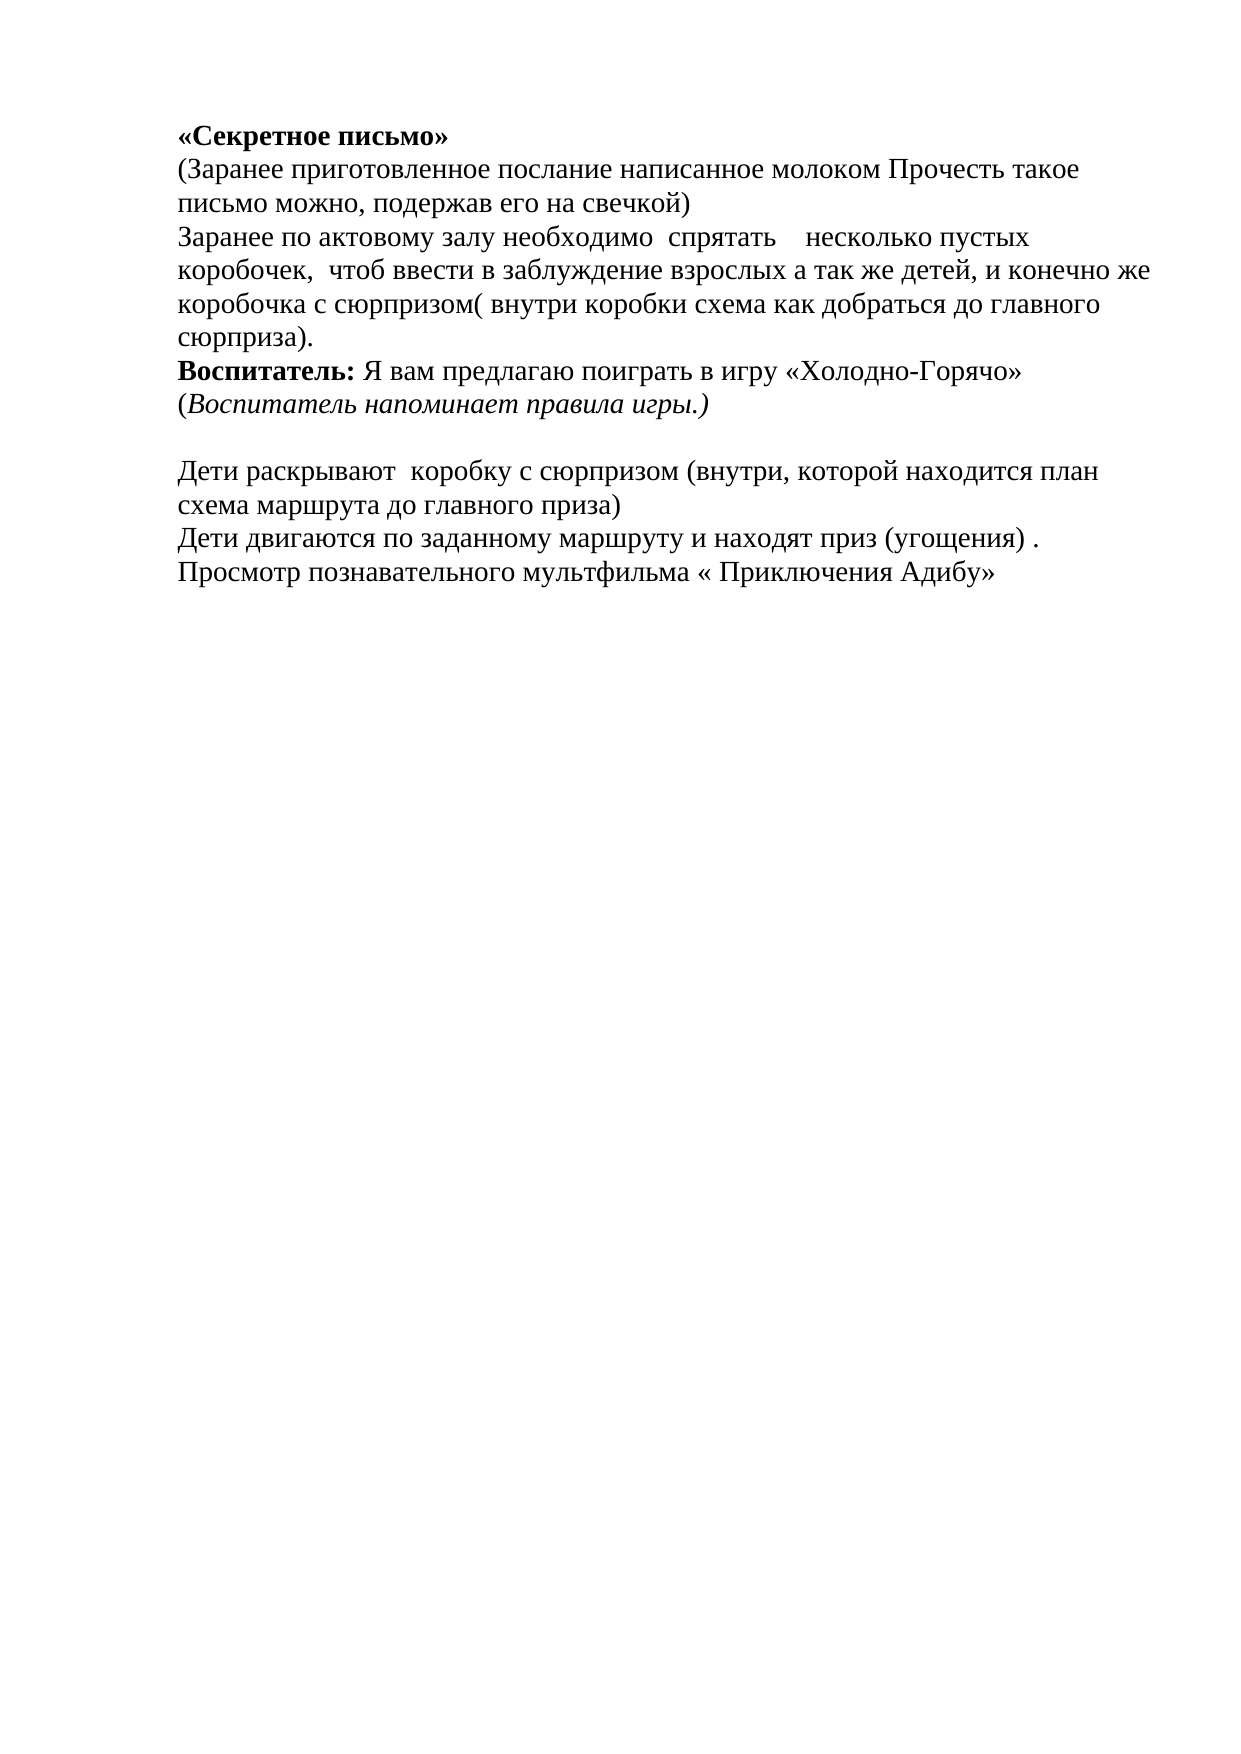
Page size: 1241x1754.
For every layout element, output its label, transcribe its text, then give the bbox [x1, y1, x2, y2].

text (Воспитатель напоминает правила игры.) [177, 386, 1152, 420]
text (Заранее приготовленное послание написанное молоком Прочесть такое письмо можно, подержав его на свечкой) [177, 152, 1152, 219]
text Заранее по актовому залу необходимо спрятать несколько пустых коробочек, чтоб ввести в заблуждение взрослых а так же детей, и конечно же коробочка с сюрпризом( внутри коробки схема как добраться до главного сюрприза). [177, 219, 1152, 353]
text «Секретное письмо» [177, 118, 1152, 152]
text Воспитатель: Я вам предлагаю поиграть в игру «Холодно-Горячо» [177, 353, 1152, 386]
text Дети раскрывают коробку с сюрпризом (внутри, которой находится план схема маршрута до главного приза) [177, 453, 1152, 521]
text Просмотр познавательного мультфильма « Приключения Адибу» [177, 554, 1152, 588]
text Дети двигаются по заданному маршруту и находят приз (угощения) . [177, 521, 1152, 554]
